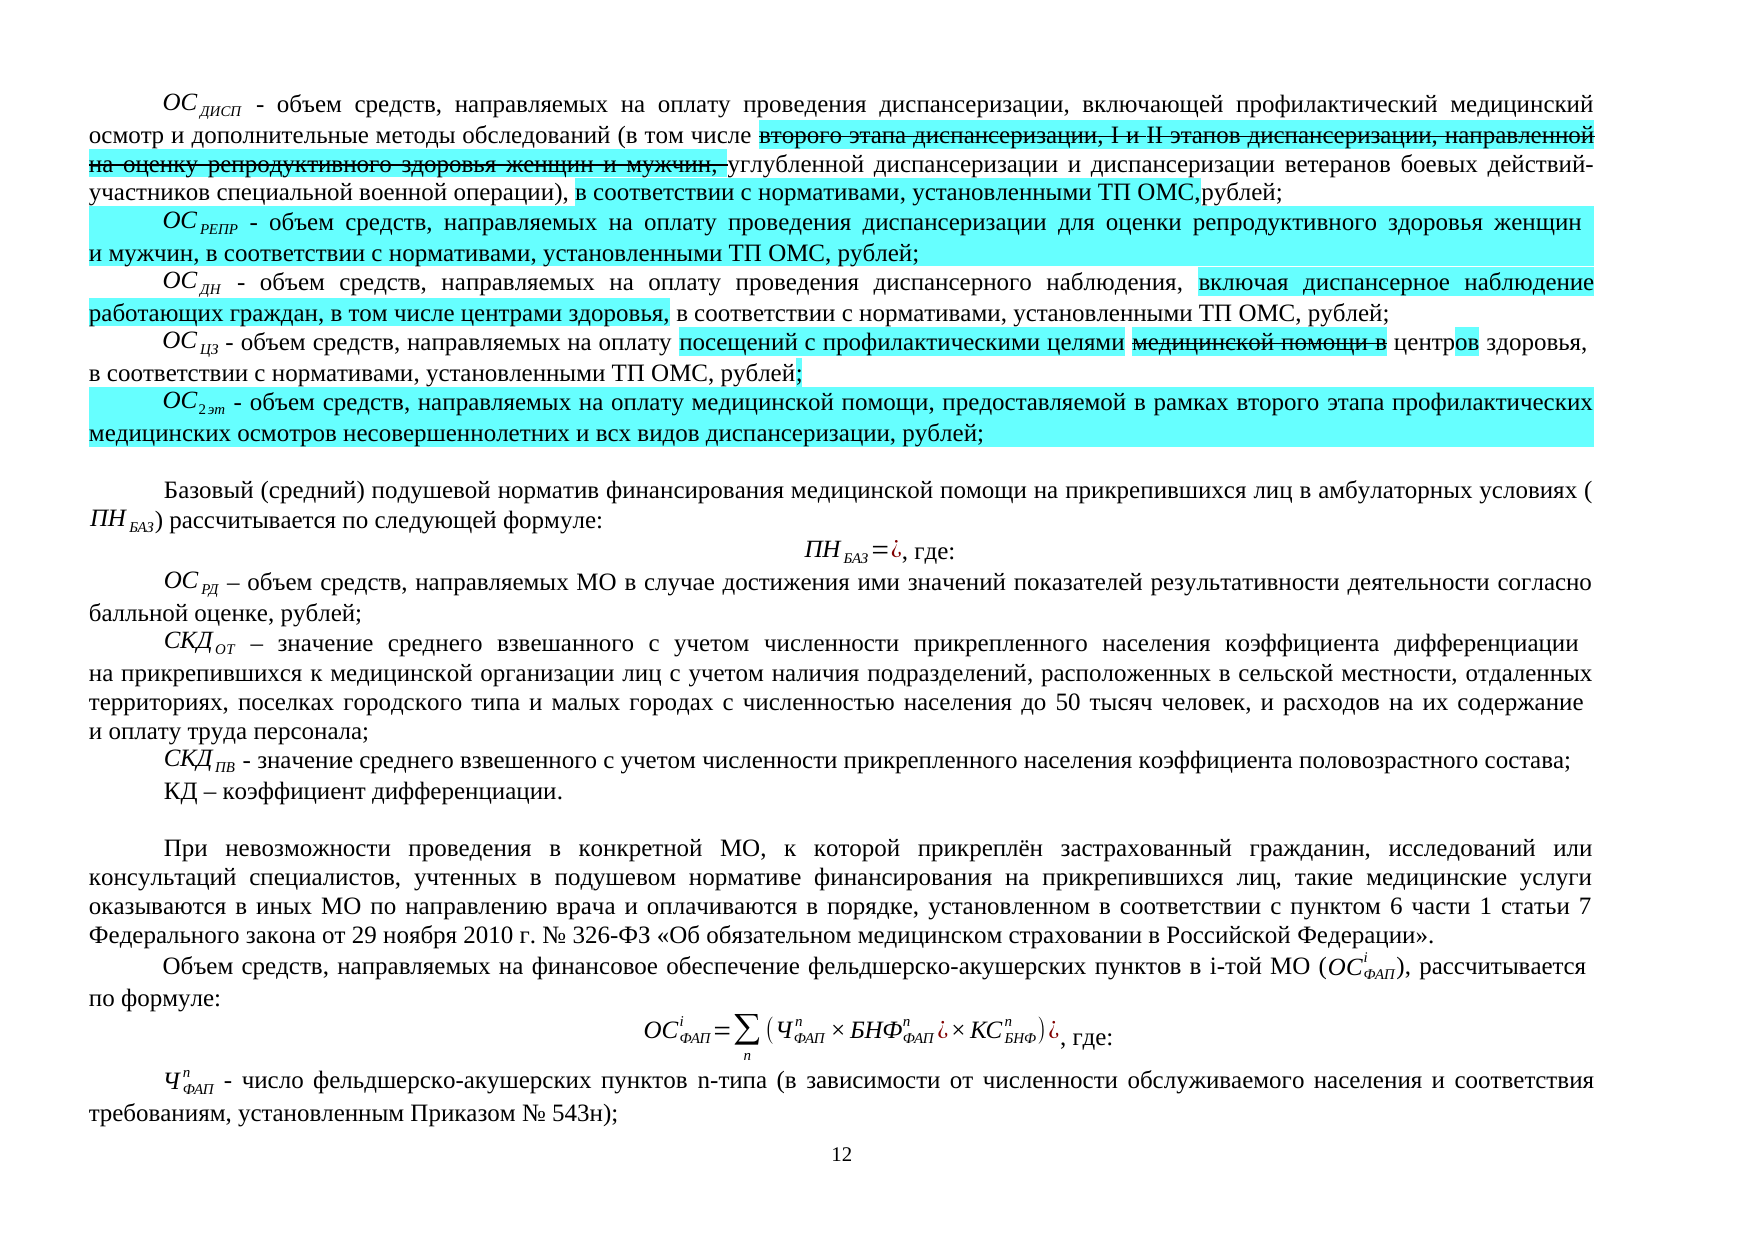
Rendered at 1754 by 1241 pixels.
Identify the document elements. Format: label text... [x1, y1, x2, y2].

text При невозможности проведения в конкретной МО, к которой прикреплён застрахованный гражданин, исследований или консультаций специалистов, учтенных в подушевом нормативе финансирования на прикрепившихся лиц, такие медицинские услуги оказываются в иных МО по направлению врача и оплачиваются в порядке, установленном в соответствии с пунктом 6 части 1 статьи 7 Федерального закона от 29 ноября 2010 г. № 326-ФЗ «Об обязательном медицинском страховании в Российской Федерации». [89, 833, 1594, 948]
text Объем средств, направляемых на финансовое обеспечение фельдшерско-акушерских пунктов в i-той МО (), рассчитывается по формуле: [89, 948, 1594, 1012]
text - значение среднего взвешенного с учетом численности прикрепленного населения коэффициента половозрастного состава; [89, 744, 1594, 776]
text - объем средств, направляемых на оплату проведения диспансеризации, включающей профилактический медицинский осмотр и дополнительные методы обследований (в том числе второго этапа диспансеризации, I и II этапов диспансеризации, направленной на оценку репродуктивного здоровья женщин и мужчин, углубленной диспансеризации и диспансеризации ветеранов боевых действий- участников специальной военной операции), в соответствии с нормативами, установленными ТП ОМС,рублей; [89, 89, 1594, 206]
text - объем средств, направляемых на оплату посещений с профилактическими целями медицинской помощи в центров здоровья, в соответствии с нормативами, установленными ТП ОМС, рублей; [89, 326, 1594, 387]
text Базовый (средний) подушевой норматив финансирования медицинской помощи на прикрепившихся лиц в амбулаторных условиях () рассчитывается по следующей формуле: [89, 475, 1594, 536]
text - объем средств, направляемых на оплату проведения диспансерного наблюдения, включая диспансерное наблюдение работающих граждан, в том числе центрами здоровья, в соответствии с нормативами, установленными ТП ОМС, рублей; [89, 266, 1594, 326]
text - число фельдшерско-акушерских пунктов n-типа (в зависимости от численности обслуживаемого населения и соответствия требованиям, установленным Приказом № 543н); [89, 1063, 1594, 1127]
text - объем средств, направляемых на оплату проведения диспансеризации для оценки репродуктивного здоровья женщин и мужчин, в соответствии с нормативами, установленными ТП ОМС, рублей; [89, 206, 1594, 266]
text - объем средств, направляемых на оплату медицинской помощи, предоставляемой в рамках второго этапа профилактических медицинских осмотров несовершеннолетних и всх видов диспансеризации, рублей; [89, 387, 1594, 447]
text – значение среднего взвешанного с учетом численности прикрепленного населения коэффициента дифференциации на прикрепившихся к медицинской организации лиц с учетом наличия подразделений, расположенных в сельской местности, отдаленных территориях, поселках городского типа и малых городах с численностью населения до 50 тысяч человек, и расходов на их содержание и оплату труда персонала; [89, 627, 1594, 744]
text , где: [89, 1012, 1594, 1063]
text КД – коэффициент дифференциации. [89, 776, 1594, 805]
text – объем средств, направляемых МО в случае достижения ими значений показателей результативности деятельности согласно балльной оценке, рублей; [89, 567, 1594, 627]
text , где: [89, 536, 1594, 567]
